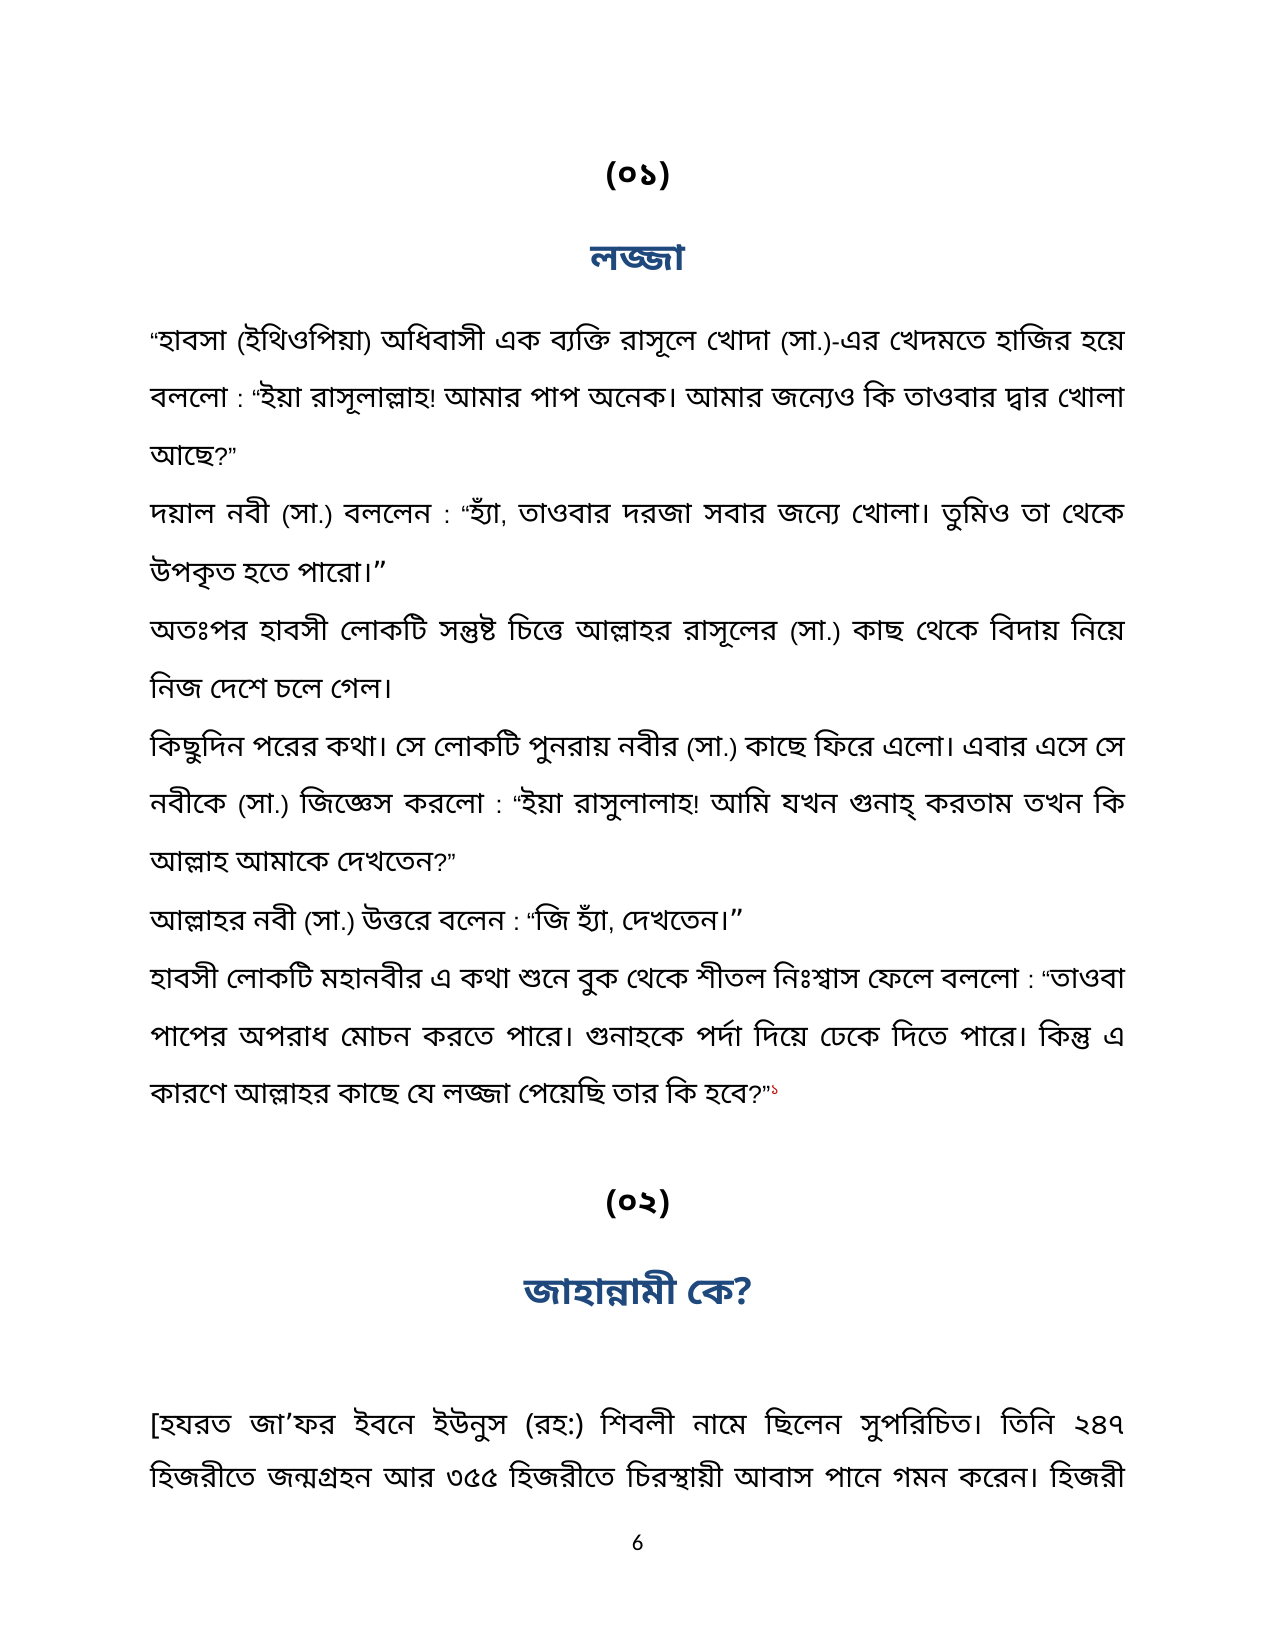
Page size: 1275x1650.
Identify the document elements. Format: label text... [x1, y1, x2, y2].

text (০২) [150, 1178, 1125, 1227]
text আল্লাহর নবী (সা.) উত্তরে বলেন : “জি হ্যাঁ, দেখতেন।” [150, 903, 1125, 942]
text কিছুদিন পরের কথা। সে লোকটি পুনরায় নবীর (সা.) কাছে ফিরে এলো। এবার এসে সে নবীকে (সা.) জিজ্ঞেস করলো : “ইয়া রাসুলালাহ! আমি যখন গুনাহ্ করতাম তখন কি আল্লাহ আমাকে দেখতেন?” [150, 729, 1125, 884]
text “হাবসা (ইথিওপিয়া) অধিবাসী এক ব্যক্তি রাসূলে খোদা (সা.)-এর খেদমতে হাজির হয়ে বললো : “ইয়া রাসূলাল্লাহ! আমার পাপ অনেক। আমার জন্যেও কি তাওবার দ্বার খোলা আছে?” [150, 323, 1125, 478]
subtitle লজ্জা [150, 236, 1125, 286]
subtitle জাহান্নামী কে? [150, 1264, 1125, 1320]
text দয়াল নবী (সা.) বললেন : “হ্যাঁ, তাওবার দরজা সবার জন্যে খোলা। তুমিও তা থেকে উপকৃত হতে পারো।” [150, 497, 1125, 594]
text (০১) [150, 150, 1125, 199]
text হাবসী লোকটি মহানবীর এ কথা শুনে বুক থেকে শীতল নিঃশ্বাস ফেলে বললো : “তাওবা পাপের অপরাধ মোচন করতে পারে। গুনাহকে পর্দা দিয়ে ঢেকে দিতে পারে। কিন্তু এ কারণে আল্লাহর কাছে যে লজ্জা পেয়েছি তার কি হবে?”১ [150, 961, 1125, 1116]
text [150, 1403, 1125, 1494]
text অতঃপর হাবসী লোকটি সন্তুষ্ট চিত্তে আল্লাহর রাসূলের (সা.) কাছ থেকে বিদায় নিয়ে নিজ দেশে চলে গেল। [150, 613, 1125, 710]
